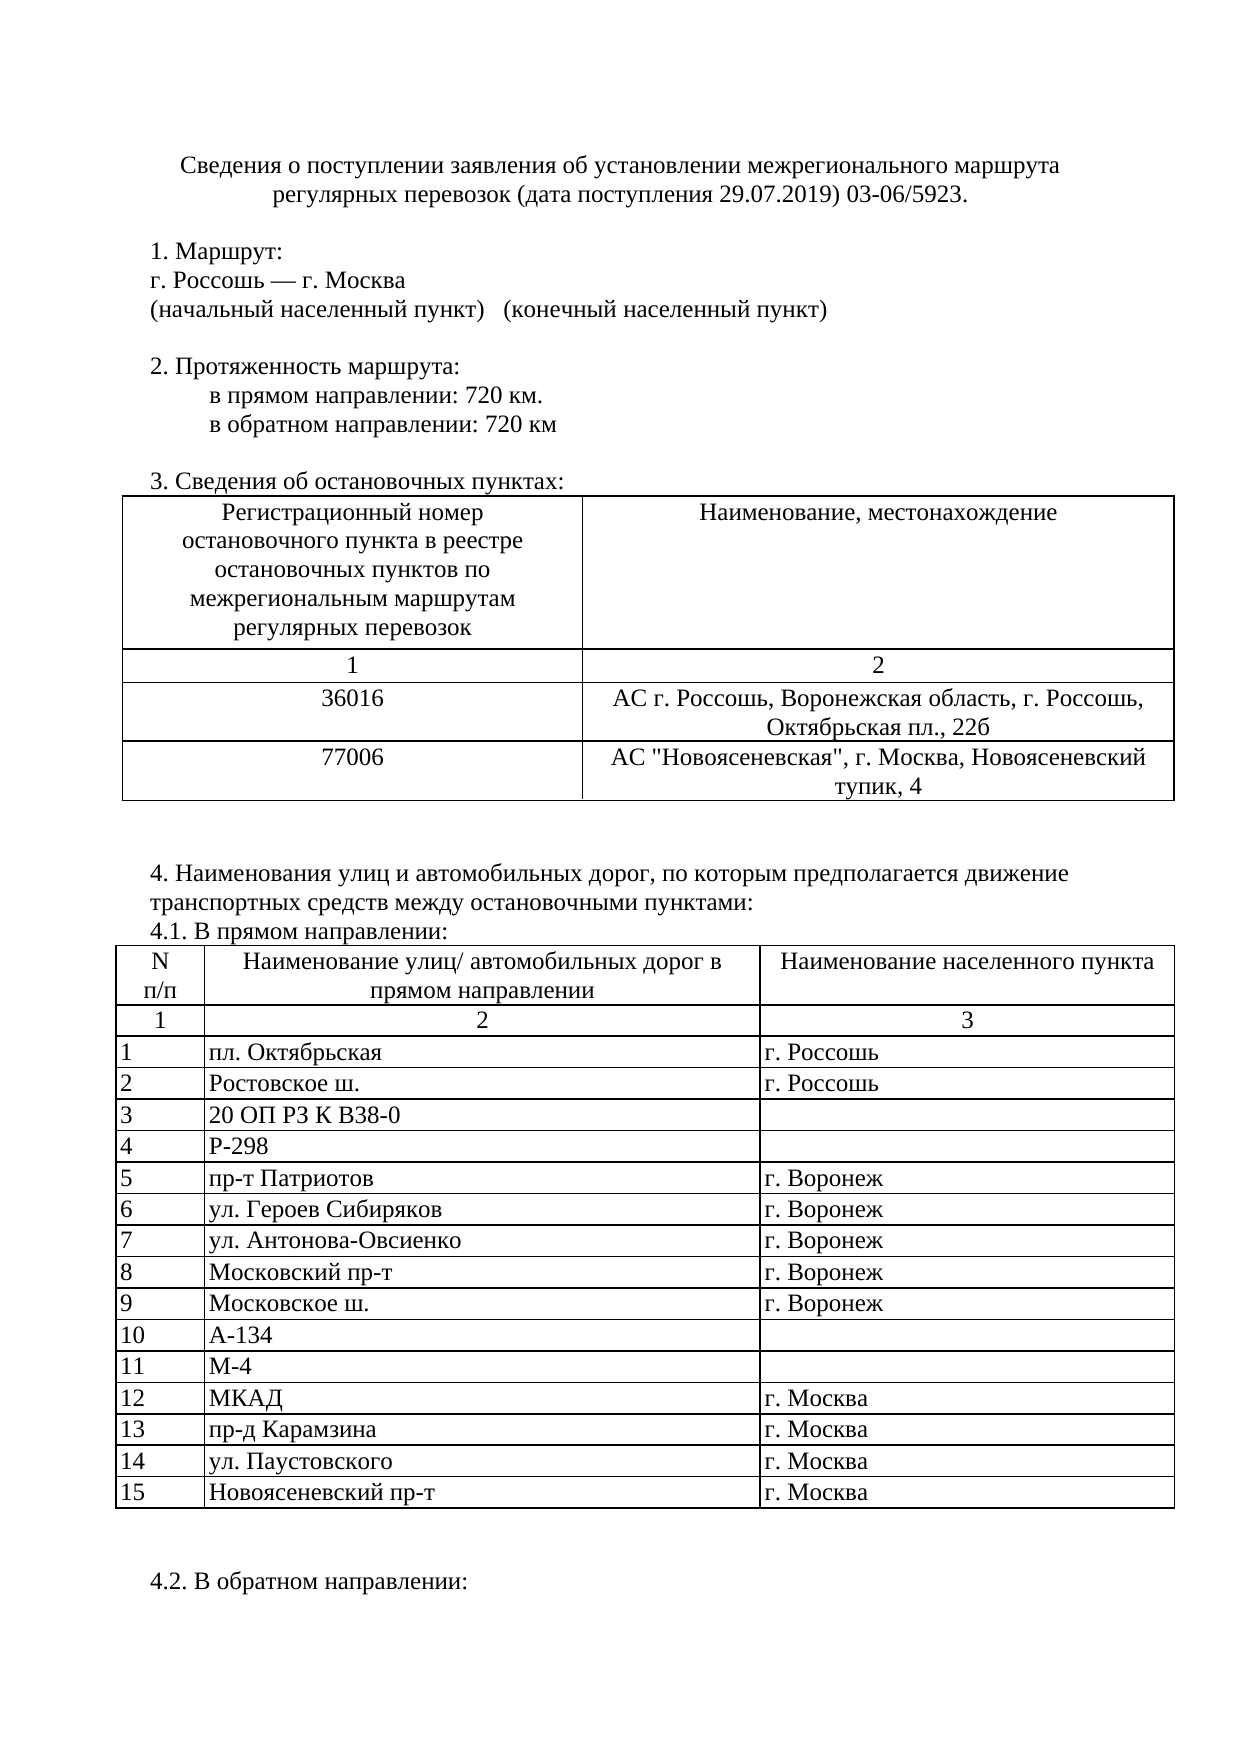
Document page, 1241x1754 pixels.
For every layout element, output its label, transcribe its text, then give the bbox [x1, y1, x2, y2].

text в обратном направлении: 720 км [150, 409, 1090, 437]
table_cell 2 [205, 1006, 759, 1035]
table_header Регистрационный номер остановочного пункта в реестре остановочных пунктов по межрегиональным маршрутам регулярных перевозок [123, 497, 582, 648]
table_cell г. Москва [761, 1446, 1174, 1476]
table_cell 7 [117, 1226, 204, 1256]
table_cell 3 [761, 1006, 1174, 1035]
table_cell АС "Новоясеневская", г. Москва, Новоясеневский тупик, 4 [583, 742, 1173, 799]
table_cell Р-298 [205, 1131, 759, 1161]
table_cell 5 [117, 1163, 204, 1193]
table_cell 11 [117, 1352, 204, 1381]
table_cell [761, 1320, 1174, 1350]
table_cell ул. Героев Сибиряков [205, 1194, 759, 1224]
text 1. Маршрут: [150, 236, 1090, 265]
table_cell 15 [117, 1477, 204, 1507]
table_header Наименование улиц/ автомобильных дорог в прямом направлении [205, 946, 759, 1004]
text г. Россошь — г. Москва [150, 265, 1090, 294]
table_cell [761, 1352, 1174, 1381]
table_cell 77006 [123, 742, 582, 799]
table_cell г. Москва [761, 1383, 1174, 1413]
table_cell 14 [117, 1446, 204, 1476]
table_cell 3 [117, 1100, 204, 1130]
table_cell МКАД [205, 1383, 759, 1413]
table_cell 6 [117, 1194, 204, 1224]
table_cell [761, 1131, 1174, 1161]
table_cell пр-д Карамзина [205, 1415, 759, 1444]
table_cell 2 [583, 650, 1173, 681]
table_cell Новоясеневский пр-т [205, 1477, 759, 1507]
table_cell 4 [117, 1131, 204, 1161]
table_cell 12 [117, 1383, 204, 1413]
table_cell 20 ОП РЗ К В38-0 [205, 1100, 759, 1130]
text 2. Протяженность маршрута: [150, 351, 1090, 380]
table_cell 9 [117, 1289, 204, 1318]
table_cell 10 [117, 1320, 204, 1350]
table_cell г. Москва [761, 1477, 1174, 1507]
table_cell г. Воронеж [761, 1163, 1174, 1193]
table_cell 1 [117, 1006, 204, 1035]
table_cell 13 [117, 1415, 204, 1444]
table_cell г. Воронеж [761, 1194, 1174, 1224]
table_cell 36016 [123, 683, 582, 740]
table_cell Московское ш. [205, 1289, 759, 1318]
table_cell г. Россошь [761, 1037, 1174, 1067]
table_cell г. Россошь [761, 1068, 1174, 1098]
table_cell ул. Антонова-Овсиенко [205, 1226, 759, 1256]
table_cell 1 [123, 650, 582, 681]
table_cell г. Воронеж [761, 1226, 1174, 1256]
table_header N п/п [117, 946, 204, 1004]
table_header Наименование, местонахождение [583, 497, 1173, 648]
table_cell ул. Паустовского [205, 1446, 759, 1476]
table_cell 8 [117, 1257, 204, 1287]
table_cell пр-т Патриотов [205, 1163, 759, 1193]
table_cell А-134 [205, 1320, 759, 1350]
text (начальный населенный пункт) (конечный населенный пункт) [150, 294, 1090, 322]
table_cell Ростовское ш. [205, 1068, 759, 1098]
text 3. Сведения об остановочных пунктах: [150, 466, 1090, 495]
table_cell г. Воронеж [761, 1257, 1174, 1287]
table_cell г. Воронеж [761, 1289, 1174, 1318]
table_cell 1 [117, 1037, 204, 1067]
table_cell М-4 [205, 1352, 759, 1381]
text Сведения о поступлении заявления об установлении межрегионального маршрута регулярных перевозок (дата поступления 29.07.2019) 03-06/5923. [150, 150, 1090, 207]
table_cell АС г. Россошь, Воронежская область, г. Россошь, Октябрьская пл., 22б [583, 683, 1173, 740]
text 4.1. В прямом направлении: [150, 916, 1090, 945]
table_header Наименование населенного пункта [761, 946, 1174, 1004]
table_cell [761, 1100, 1174, 1130]
table_cell Московский пр-т [205, 1257, 759, 1287]
table_cell пл. Октябрьская [205, 1037, 759, 1067]
table_cell г. Москва [761, 1415, 1174, 1444]
text в прямом направлении: 720 км. [150, 380, 1090, 409]
table_cell 2 [117, 1068, 204, 1098]
text 4.2. В обратном направлении: [150, 1566, 1090, 1595]
text 4. Наименования улиц и автомобильных дорог, по которым предполагается движение транспортных средств между остановочными пунктами: [150, 858, 1090, 916]
